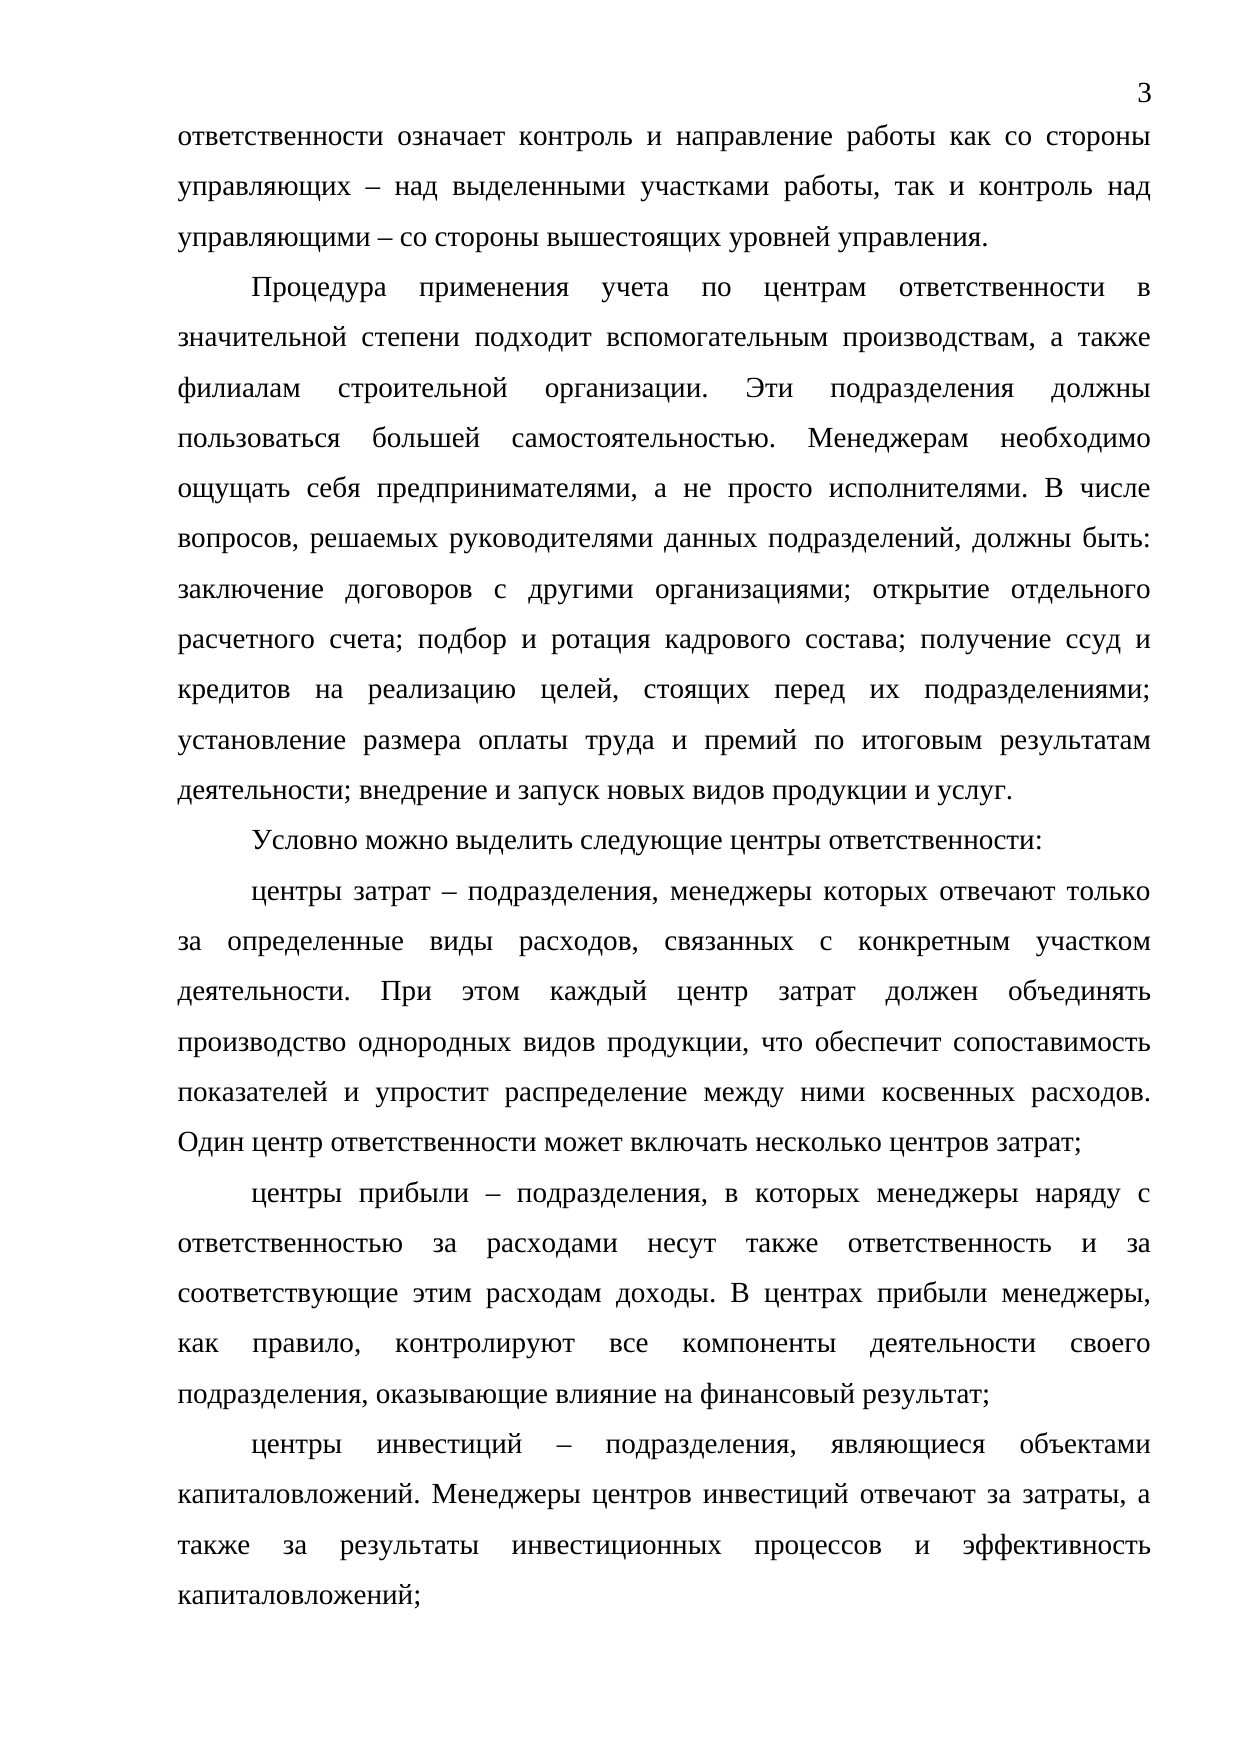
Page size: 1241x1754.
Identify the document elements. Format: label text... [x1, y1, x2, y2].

text центры инвестиций – подразделения, являющиеся объектами капиталовложений. Менеджеры центров инвестиций отвечают за затраты, а также за результаты инвестиционных процессов и эффективность капиталовложений; [177, 1426, 1152, 1611]
text Процедура применения учета по центрам ответственности в значительной степени подходит вспомогательным производствам, а также филиалам строительной организации. Эти подразделения должны пользоваться большей самостоятельностью. Менеджерам необходимо ощущать себя предпринимателями, а не просто исполнителями. В числе вопросов, решаемых руководителями данных подразделений, должны быть: заключение договоров с другими организациями; открытие отдельного расчетного счета; подбор и ротация кадрового состава; получение ссуд и кредитов на реализацию целей, стоящих перед их подразделениями; установление размера оплаты труда и премий по итоговым результатам деятельности; внедрение и запуск новых видов продукции и услуг. [177, 269, 1152, 806]
text центры прибыли – подразделения, в которых менеджеры наряду с ответственностью за расходами несут также ответственность и за соответствующие этим расходам доходы. В центрах прибыли менеджеры, как правило, контролируют все компоненты деятельности своего подразделения, оказывающие влияние на финансовый результат; [177, 1175, 1152, 1409]
text центры затрат – подразделения, менеджеры которых отвечают только за определенные виды расходов, связанных с конкретным участком деятельности. При этом каждый центр затрат должен объединять производство однородных видов продукции, что обеспечит сопоставимость показателей и упростит распределение между ними косвенных расходов. Один центр ответственности может включать несколько центров затрат; [177, 873, 1152, 1158]
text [177, 118, 1152, 252]
text Условно можно выделить следующие центры ответственности: [177, 822, 1152, 856]
